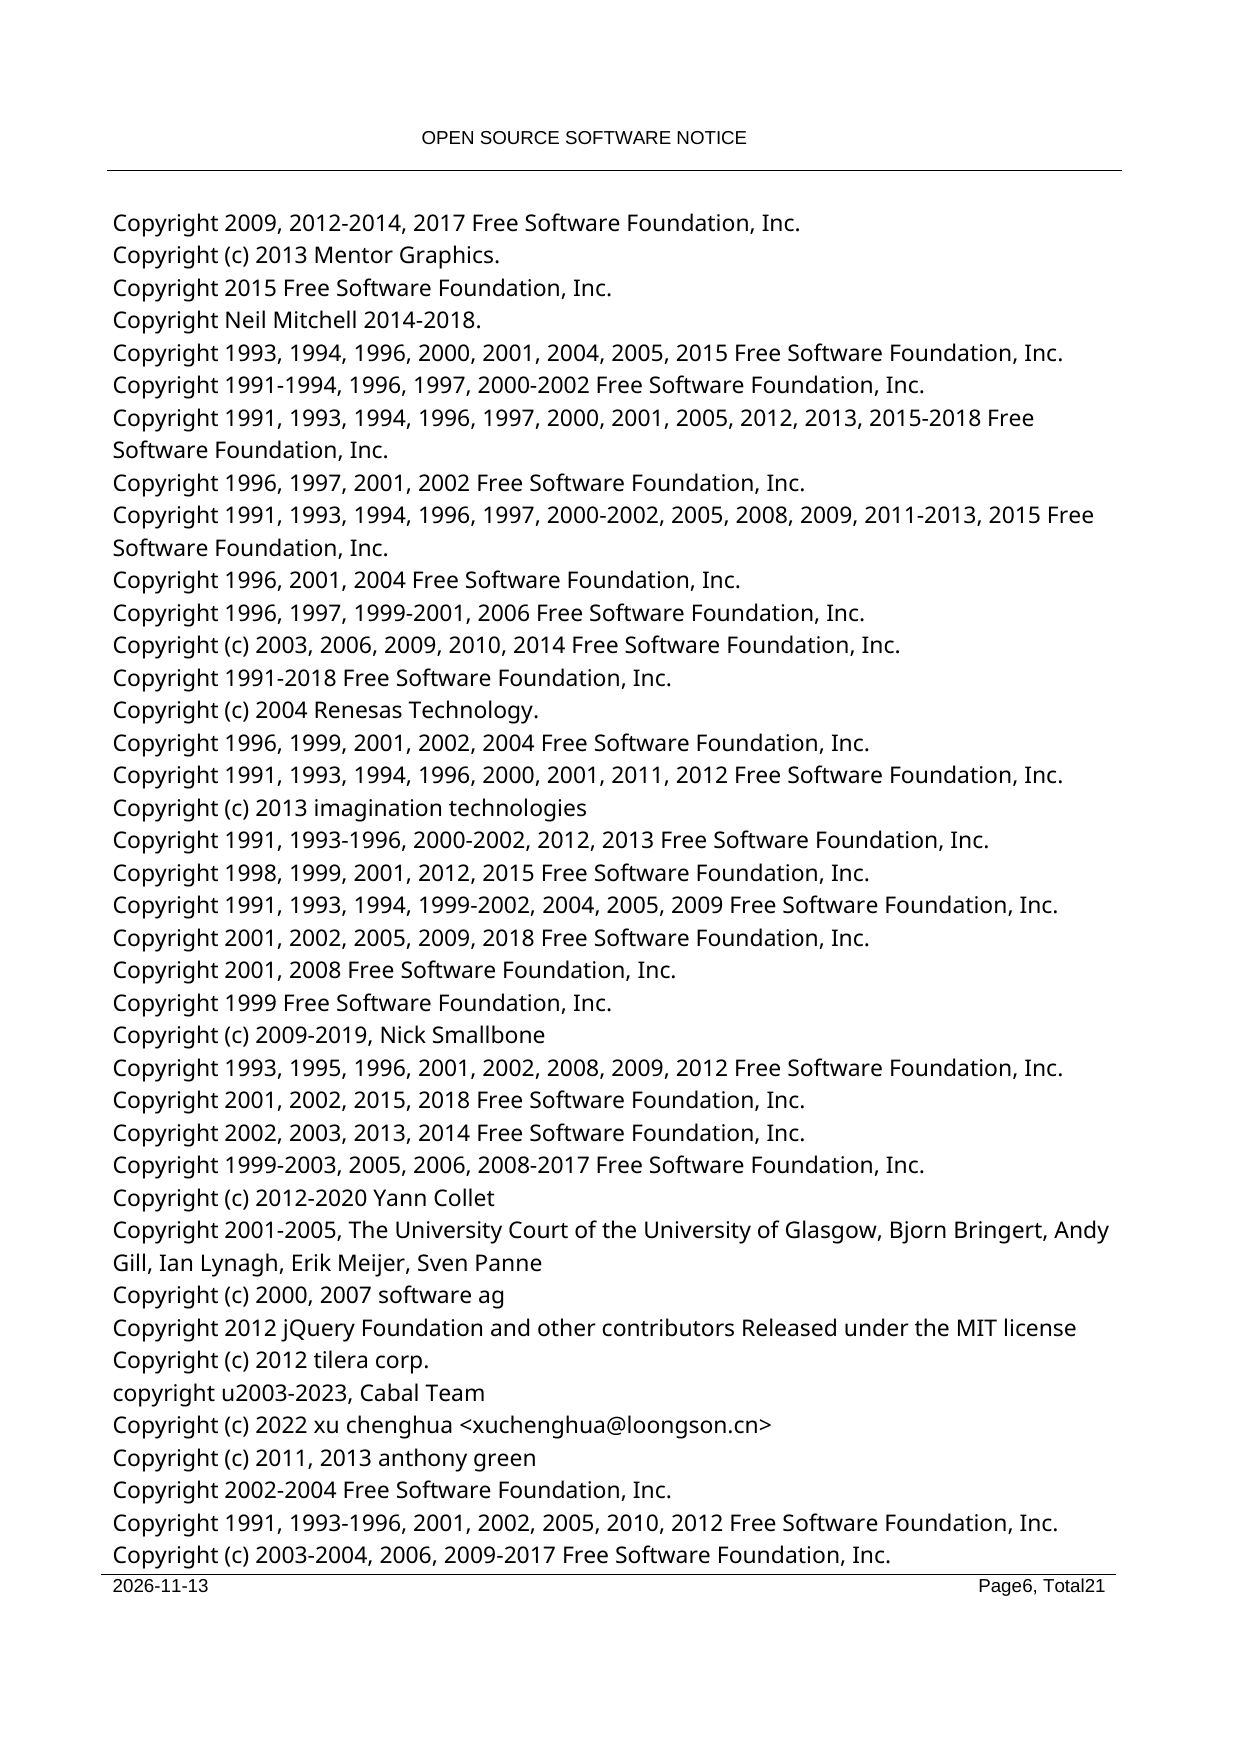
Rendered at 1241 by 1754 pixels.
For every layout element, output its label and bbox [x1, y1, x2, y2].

text [112, 206, 1128, 1571]
